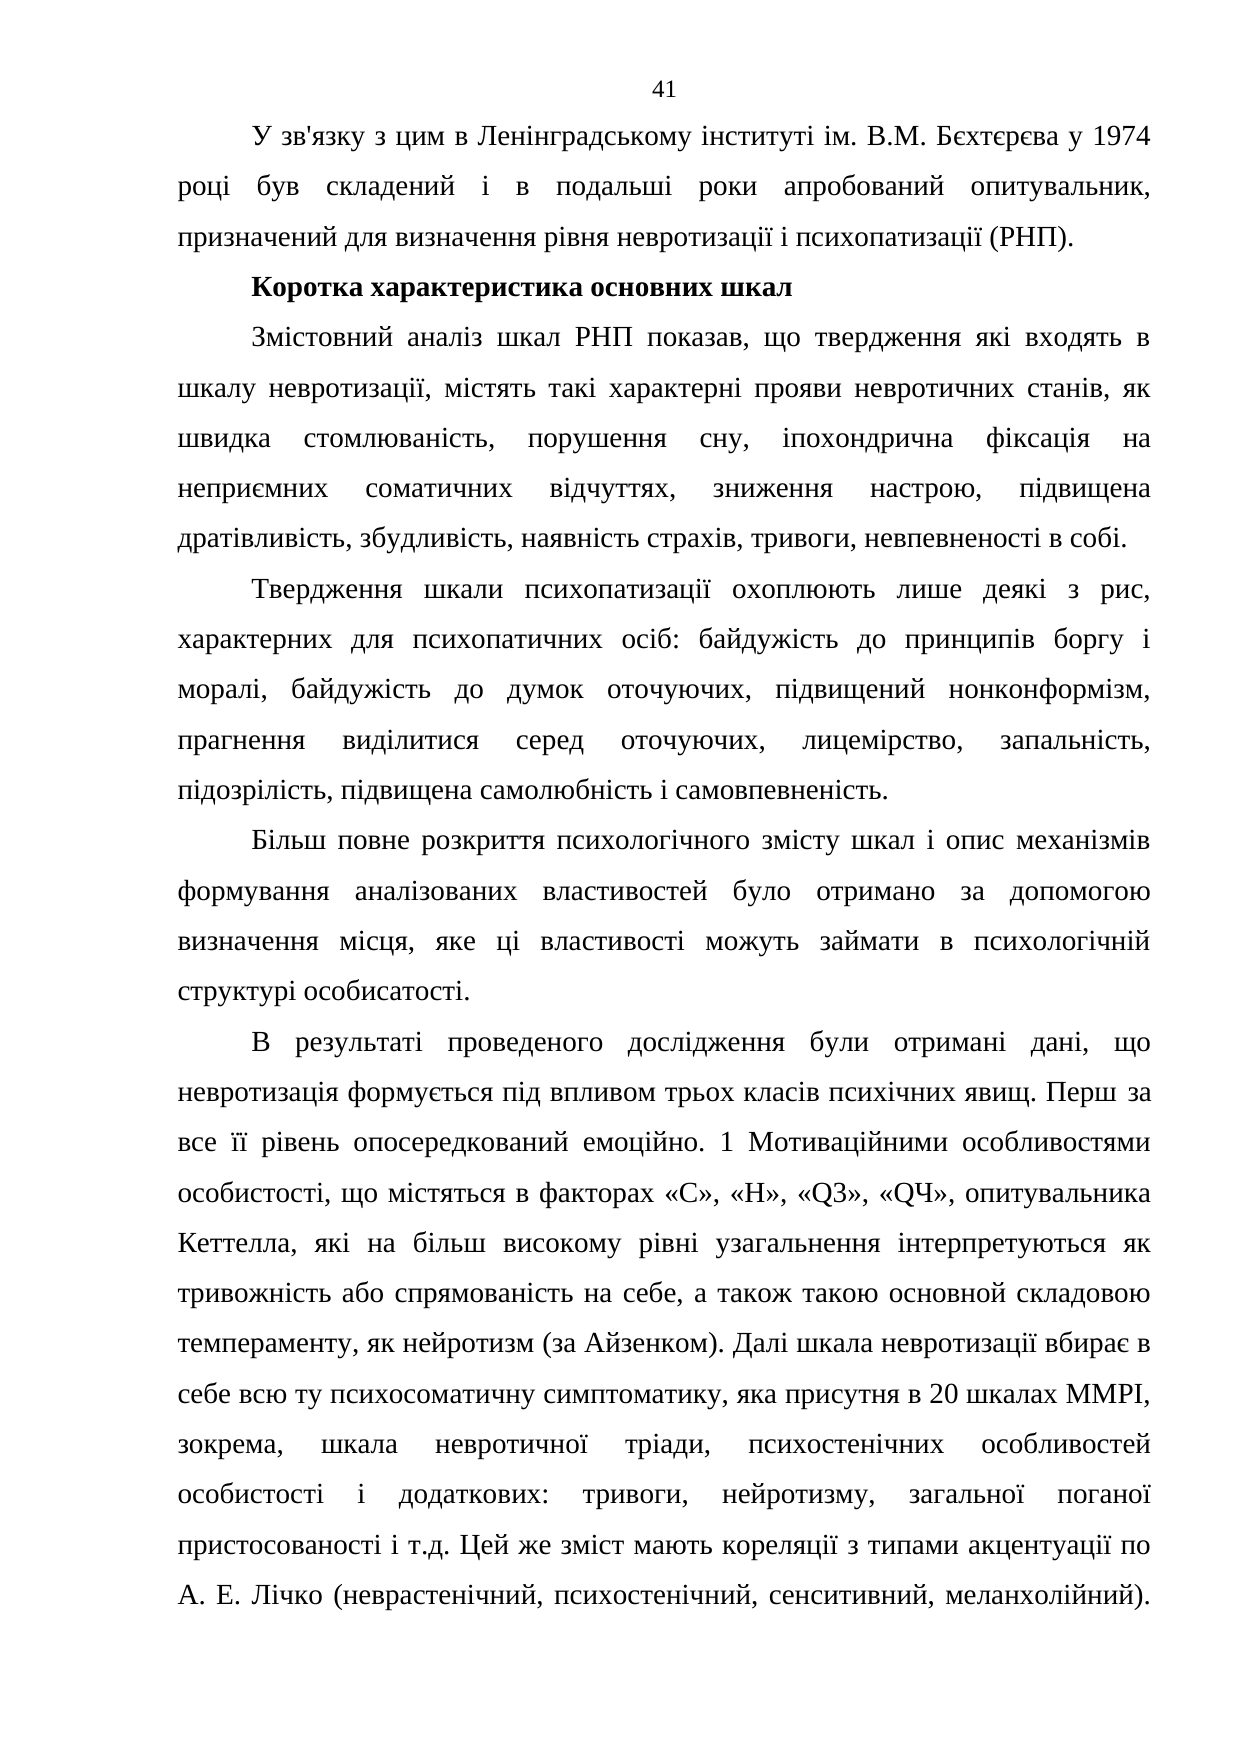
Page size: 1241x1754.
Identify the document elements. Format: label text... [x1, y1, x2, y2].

text Більш повне розкриття психологічного змісту шкал і опис механізмів формування аналізованих властивостей було отримано за допомогою визначення місця, яке ці властивості можуть займати в психологічній структурі особисатості. [177, 822, 1152, 1007]
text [177, 1024, 1152, 1611]
text У зв'язку з цим в Ленінградському інституті ім. В.М. Бєхтєрєва у 1974 році був складений і в подальші роки апробований опитувальник, призначений для визначення рівня невротизації і психопатизації (РНП). [177, 118, 1152, 252]
text Твердження шкали психопатизації охоплюють лише деякі з рис, характерних для психопатичних осіб: байдужість до принципів боргу і моралі, байдужість до думок оточуючих, підвищений нонконформізм, прагнення виділитися серед оточуючих, лицемірство, запальність, підозрілість, підвищена самолюбність і самовпевненість. [177, 571, 1152, 806]
text Змістовний аналіз шкал РНП показав, що твердження які входять в шкалу невротизації, містять такі характерні прояви невротичних станів, як швидка стомлюваність, порушення сну, іпохондрична фіксація на неприємних соматичних відчуттях, зниження настрою, підвищена дратівливість, збудливість, наявність страхів, тривоги, невпевненості в собі. [177, 319, 1152, 554]
text Коротка характеристика основних шкал [177, 269, 1152, 303]
